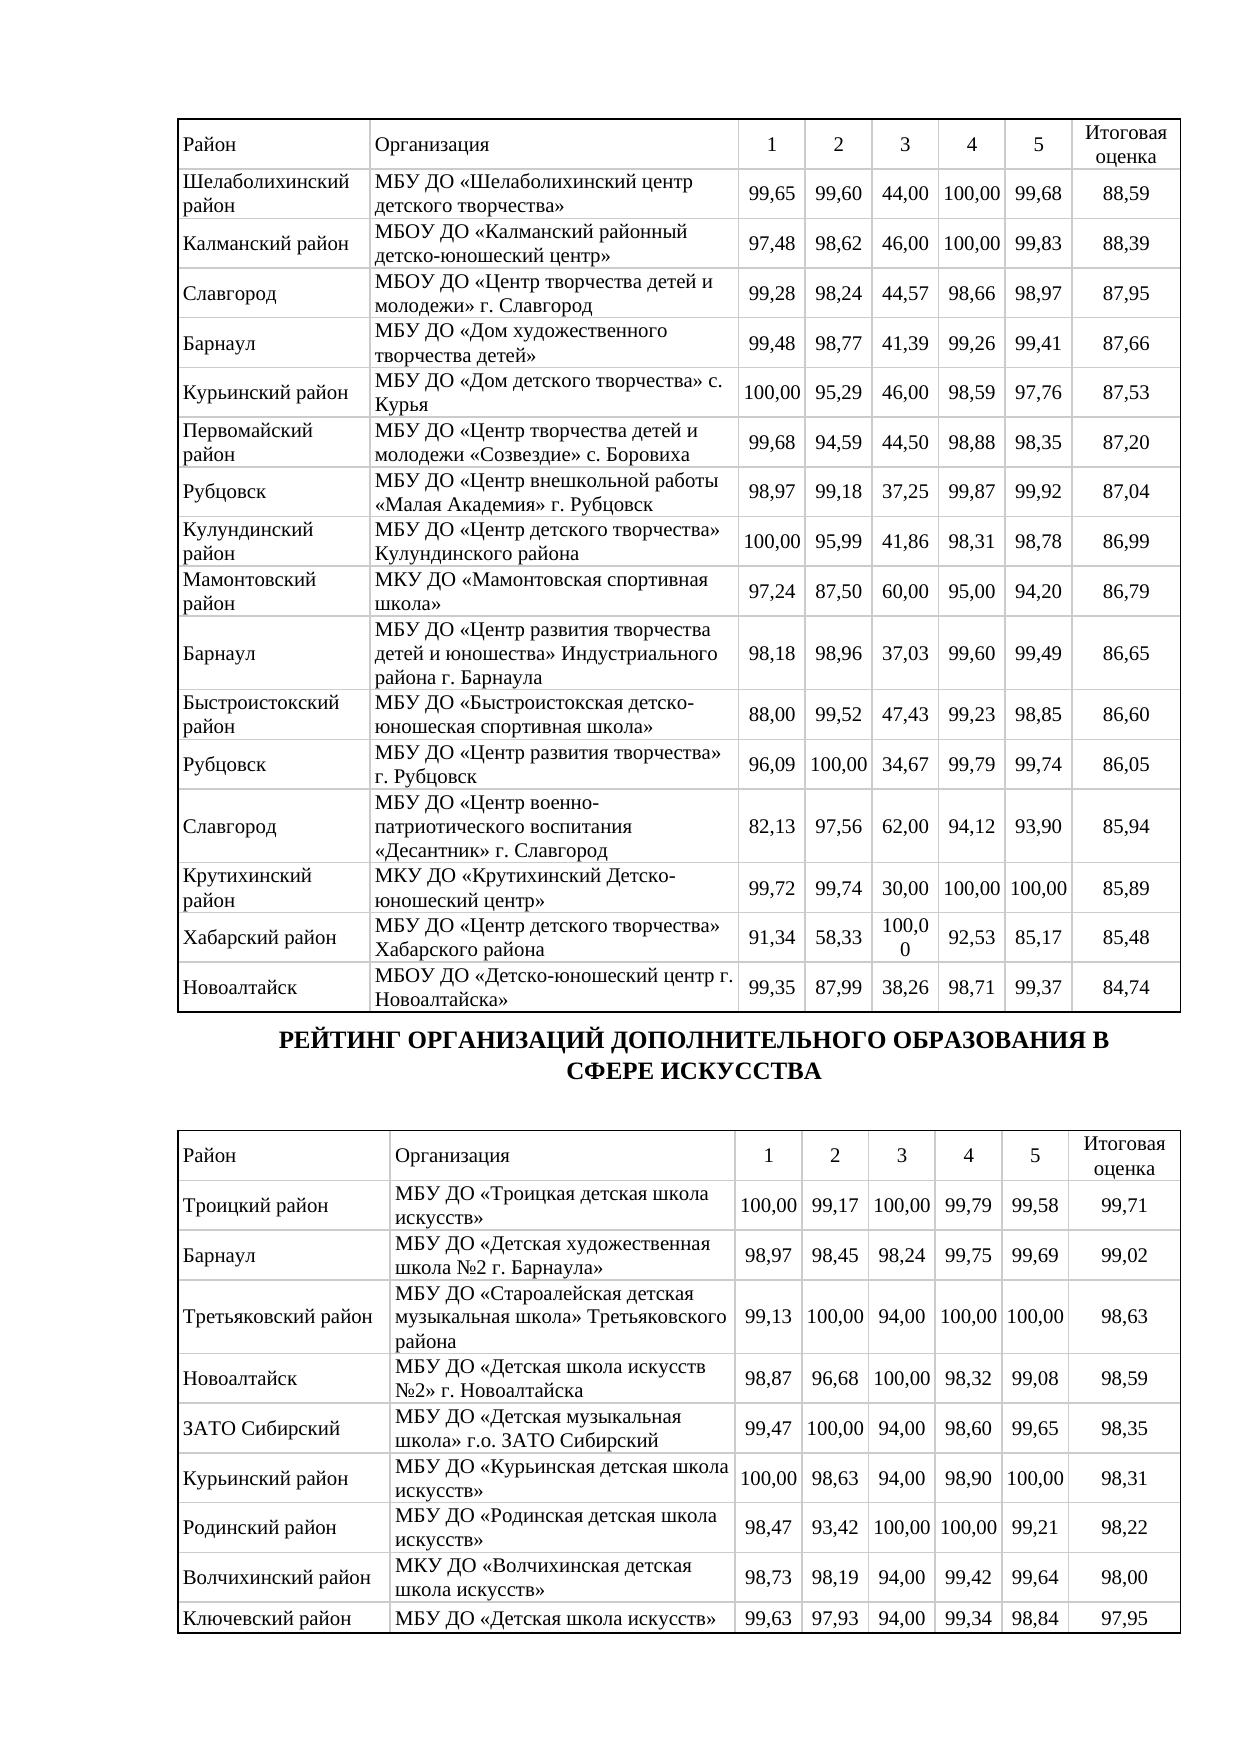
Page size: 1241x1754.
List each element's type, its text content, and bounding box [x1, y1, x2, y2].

table_cell 100,00 [803, 1281, 868, 1353]
table_cell Курьинский район [179, 1454, 389, 1502]
table_cell 84,74 [1073, 963, 1180, 1011]
table_cell 99,17 [803, 1181, 868, 1229]
table_cell 99,83 [1006, 219, 1071, 267]
table_cell 99,60 [939, 617, 1004, 689]
table_cell 99,74 [806, 863, 871, 912]
table_cell 98,96 [806, 617, 871, 689]
table_cell 99,87 [939, 468, 1004, 516]
table_cell Славгород [179, 790, 369, 862]
table_cell 94,20 [1006, 567, 1071, 615]
table_cell МБУ ДО «Быстроистокская детско-юношеская спортивная школа» [371, 690, 738, 738]
table_cell 95,99 [806, 517, 871, 565]
table_header 5 [1003, 1131, 1068, 1179]
table_cell 93,42 [803, 1503, 868, 1551]
table_cell Волчихинский район [179, 1553, 389, 1601]
table_cell 98,73 [736, 1553, 801, 1601]
table_cell 44,57 [873, 269, 938, 317]
table_cell 99,41 [1006, 318, 1071, 367]
table_cell 92,53 [939, 913, 1004, 961]
table_cell 100,00 [869, 1503, 934, 1551]
table_cell 88,59 [1073, 170, 1180, 217]
table_cell 99,49 [1006, 617, 1071, 689]
table_cell 98,88 [939, 418, 1004, 466]
table_cell 100,00 [936, 1503, 1001, 1551]
table_cell 100,00 [873, 913, 938, 961]
table_cell 95,29 [806, 368, 871, 416]
table_cell МБУ ДО «Детская школа искусств №2» г. Новоалтайска [391, 1354, 734, 1402]
table_cell Новоалтайск [179, 1354, 389, 1402]
table_cell 98,35 [1069, 1404, 1180, 1452]
table_cell 100,00 [939, 863, 1004, 912]
table_cell 94,00 [869, 1404, 934, 1452]
table_cell 99,71 [1069, 1181, 1180, 1229]
table_cell Троицкий район [179, 1181, 389, 1229]
table_cell 99,65 [1003, 1404, 1068, 1452]
table_cell 98,31 [1069, 1454, 1180, 1502]
table_cell 91,34 [739, 913, 804, 961]
table_cell 98,63 [1069, 1281, 1180, 1353]
table_cell 98,62 [806, 219, 871, 267]
table_header 5 [1006, 120, 1071, 168]
table_cell 94,00 [869, 1553, 934, 1601]
table_cell 99,26 [939, 318, 1004, 367]
table_cell Хабарский район [179, 913, 369, 961]
table_header Район [179, 1131, 389, 1179]
table_cell МБУ ДО «Дом художественного творчества детей» [371, 318, 738, 367]
table_cell 99,65 [739, 170, 804, 217]
table_cell 99,08 [1003, 1354, 1068, 1402]
table_cell МБУ ДО «Центр детского творчества» Хабарского района [371, 913, 738, 961]
table_cell 37,03 [873, 617, 938, 689]
table_cell 98,97 [1006, 269, 1071, 317]
table_cell Калманский район [179, 219, 369, 267]
table_cell 97,56 [806, 790, 871, 862]
table_cell 99,13 [736, 1281, 801, 1353]
table_header 3 [873, 120, 938, 168]
table_cell 58,33 [806, 913, 871, 961]
table_cell МБУ ДО «Дом детского творчества» с. Курья [371, 368, 738, 416]
table_cell 99,23 [939, 690, 1004, 738]
table_cell 100,00 [869, 1354, 934, 1402]
table_cell 98,66 [939, 269, 1004, 317]
table_cell 98,97 [739, 468, 804, 516]
table_cell 98,63 [803, 1454, 868, 1502]
table_cell Кулундинский район [179, 517, 369, 565]
table_cell МБУ ДО «Центр военно-патриотического воспитания «Десантник» г. Славгород [371, 790, 738, 862]
table_cell 62,00 [873, 790, 938, 862]
table_cell 97,48 [739, 219, 804, 267]
table_cell 98,18 [739, 617, 804, 689]
table_cell 85,17 [1006, 913, 1071, 961]
table_cell МКУ ДО «Волчихинская детская школа искусств» [391, 1553, 734, 1601]
table_cell 99,75 [936, 1231, 1001, 1279]
table_cell 100,00 [736, 1181, 801, 1229]
table_cell 98,90 [936, 1454, 1001, 1502]
table_cell 46,00 [873, 219, 938, 267]
table_cell 97,76 [1006, 368, 1071, 416]
table_header 2 [806, 120, 871, 168]
table_cell 94,00 [869, 1454, 934, 1502]
table_cell 88,00 [739, 690, 804, 738]
table_cell 99,63 [736, 1603, 801, 1632]
table_header 4 [939, 120, 1004, 168]
table_cell МБОУ ДО «Детско-юношеский центр г. Новоалтайска» [371, 963, 738, 1011]
table_cell 98,78 [1006, 517, 1071, 565]
table_cell 99,42 [936, 1553, 1001, 1601]
table_cell 85,48 [1073, 913, 1180, 961]
table_header Район [179, 120, 369, 168]
table_cell Новоалтайск [179, 963, 369, 1011]
table_cell 100,00 [1006, 863, 1071, 912]
table_cell 93,90 [1006, 790, 1071, 862]
table_cell 99,18 [806, 468, 871, 516]
table_cell 94,59 [806, 418, 871, 466]
table_cell 98,87 [736, 1354, 801, 1402]
table_cell МБУ ДО «Староалейская детская музыкальная школа» Третьяковского района [391, 1281, 734, 1353]
table_cell 44,00 [873, 170, 938, 217]
table_cell 99,79 [936, 1181, 1001, 1229]
table_cell 99,28 [739, 269, 804, 317]
table_cell 85,89 [1073, 863, 1180, 912]
table_cell 86,05 [1073, 740, 1180, 788]
table_cell 94,00 [869, 1281, 934, 1353]
table_cell МБУ ДО «Троицкая детская школа искусств» [391, 1181, 734, 1229]
table_cell 60,00 [873, 567, 938, 615]
table_header 4 [936, 1131, 1001, 1179]
table_cell 100,00 [1003, 1454, 1068, 1502]
table_cell 99,72 [739, 863, 804, 912]
table_cell 99,34 [936, 1603, 1001, 1632]
table_cell 86,65 [1073, 617, 1180, 689]
table_cell 87,95 [1073, 269, 1180, 317]
table_cell 87,50 [806, 567, 871, 615]
table_cell Славгород [179, 269, 369, 317]
table_cell 99,92 [1006, 468, 1071, 516]
table_cell 99,37 [1006, 963, 1071, 1011]
table_cell МБОУ ДО «Центр творчества детей и молодежи» г. Славгород [371, 269, 738, 317]
table_cell 99,68 [739, 418, 804, 466]
table_header Организация [391, 1131, 734, 1179]
table_cell ЗАТО Сибирский [179, 1404, 389, 1452]
table_cell 100,00 [736, 1454, 801, 1502]
table_cell 47,43 [873, 690, 938, 738]
table_cell 87,53 [1073, 368, 1180, 416]
table_cell 98,84 [1003, 1603, 1068, 1632]
table_cell 98,32 [936, 1354, 1001, 1402]
table_header Итоговая оценка [1069, 1131, 1180, 1179]
table_cell 87,99 [806, 963, 871, 1011]
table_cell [391, 1603, 734, 1632]
table_header Организация [371, 120, 738, 168]
table_cell 99,21 [1003, 1503, 1068, 1551]
table_cell 97,24 [739, 567, 804, 615]
table_cell МБУ ДО «Центр детского творчества» Кулундинского района [371, 517, 738, 565]
table_cell 98,59 [1069, 1354, 1180, 1402]
table_cell Рубцовск [179, 468, 369, 516]
table_cell 94,00 [869, 1603, 934, 1632]
table_cell 99,52 [806, 690, 871, 738]
table_cell 95,00 [939, 567, 1004, 615]
table_cell МБУ ДО «Центр развития творчества» г. Рубцовск [371, 740, 738, 788]
table_header 1 [739, 120, 804, 168]
table_cell 99,68 [1006, 170, 1071, 217]
table_cell 98,22 [1069, 1503, 1180, 1551]
table_cell 37,25 [873, 468, 938, 516]
table_cell 99,02 [1069, 1231, 1180, 1279]
table_cell 98,45 [803, 1231, 868, 1279]
table_cell 98,31 [939, 517, 1004, 565]
table_cell Третьяковский район [179, 1281, 389, 1353]
table_header 1 [736, 1131, 801, 1179]
table_cell 38,26 [873, 963, 938, 1011]
table_cell 97,93 [803, 1603, 868, 1632]
table_cell 100,00 [803, 1404, 868, 1452]
table_cell Ключевский район [179, 1603, 389, 1632]
table_cell 87,20 [1073, 418, 1180, 466]
table_cell 41,86 [873, 517, 938, 565]
table_cell 98,60 [936, 1404, 1001, 1452]
table_cell 100,00 [739, 517, 804, 565]
table_cell 96,68 [803, 1354, 868, 1402]
table_cell МБУ ДО «Детская музыкальная школа» г.о. ЗАТО Сибирский [391, 1404, 734, 1452]
table_cell МКУ ДО «Мамонтовская спортивная школа» [371, 567, 738, 615]
table_cell 100,00 [936, 1281, 1001, 1353]
table_cell 99,74 [1006, 740, 1071, 788]
table_cell 44,50 [873, 418, 938, 466]
table_cell 30,00 [873, 863, 938, 912]
table_cell 100,00 [939, 170, 1004, 217]
table_cell Мамонтовский район [179, 567, 369, 615]
table_cell 98,00 [1069, 1553, 1180, 1601]
table_cell 99,60 [806, 170, 871, 217]
table_cell 87,66 [1073, 318, 1180, 367]
table_cell 98,77 [806, 318, 871, 367]
table_header Итоговая оценка [1073, 120, 1180, 168]
table_cell Рубцовск [179, 740, 369, 788]
table_cell 98,19 [803, 1553, 868, 1601]
table_cell 98,47 [736, 1503, 801, 1551]
table_cell 100,00 [739, 368, 804, 416]
table_cell Родинский район [179, 1503, 389, 1551]
table_cell МБОУ ДО «Калманский районный детско-юношеский центр» [371, 219, 738, 267]
table_cell Шелаболихинский район [179, 170, 369, 217]
table_cell 99,79 [939, 740, 1004, 788]
text РЕЙТИНГ ОРГАНИЗАЦИЙ ДОПОЛНИТЕЛЬНОГО ОБРАЗОВАНИЯ В СФЕРЕ ИСКУССТВА [236, 1025, 1152, 1085]
table_cell 100,00 [806, 740, 871, 788]
table_cell МКУ ДО «Крутихинский Детско-юношеский центр» [371, 863, 738, 912]
table_header 3 [869, 1131, 934, 1179]
table_cell МБУ ДО «Шелаболихинский центр детского творчества» [371, 170, 738, 217]
table_cell 98,59 [939, 368, 1004, 416]
table_cell 99,35 [739, 963, 804, 1011]
table_cell 82,13 [739, 790, 804, 862]
table_cell 87,04 [1073, 468, 1180, 516]
table_cell 96,09 [739, 740, 804, 788]
table_cell 94,12 [939, 790, 1004, 862]
table_cell Быстроистокский район [179, 690, 369, 738]
table_cell 99,64 [1003, 1553, 1068, 1601]
table_cell Барнаул [179, 318, 369, 367]
table_cell 99,47 [736, 1404, 801, 1452]
table_header 2 [803, 1131, 868, 1179]
table_cell 34,67 [873, 740, 938, 788]
table_cell 98,85 [1006, 690, 1071, 738]
table_cell МБУ ДО «Центр творчества детей и молодежи «Созвездие» с. Боровиха [371, 418, 738, 466]
table_cell 41,39 [873, 318, 938, 367]
table_cell МБУ ДО «Центр внешкольной работы «Малая Академия» г. Рубцовск [371, 468, 738, 516]
table_cell Первомайский район [179, 418, 369, 466]
table_cell 98,24 [806, 269, 871, 317]
table_cell 86,60 [1073, 690, 1180, 738]
table_cell 86,79 [1073, 567, 1180, 615]
table_cell 99,58 [1003, 1181, 1068, 1229]
table_cell 99,69 [1003, 1231, 1068, 1279]
table_cell 100,00 [1003, 1281, 1068, 1353]
table_cell 97,95 [1069, 1603, 1180, 1632]
table_cell Барнаул [179, 617, 369, 689]
table_cell 46,00 [873, 368, 938, 416]
table_cell 98,35 [1006, 418, 1071, 466]
table_cell Барнаул [179, 1231, 389, 1279]
table_cell Курьинский район [179, 368, 369, 416]
table_cell 100,00 [869, 1181, 934, 1229]
table_cell 98,71 [939, 963, 1004, 1011]
table_cell МБУ ДО «Центр развития творчества детей и юношества» Индустриального района г. Барнаула [371, 617, 738, 689]
table_cell 98,24 [869, 1231, 934, 1279]
table_cell 98,97 [736, 1231, 801, 1279]
table_cell 100,00 [939, 219, 1004, 267]
table_cell 88,39 [1073, 219, 1180, 267]
table_cell 85,94 [1073, 790, 1180, 862]
table_cell 99,48 [739, 318, 804, 367]
table_cell МБУ ДО «Детская художественная школа №2 г. Барнаула» [391, 1231, 734, 1279]
table_cell МБУ ДО «Курьинская детская школа искусств» [391, 1454, 734, 1502]
table_cell МБУ ДО «Родинская детская школа искусств» [391, 1503, 734, 1551]
table_cell 86,99 [1073, 517, 1180, 565]
table_cell Крутихинский район [179, 863, 369, 912]
